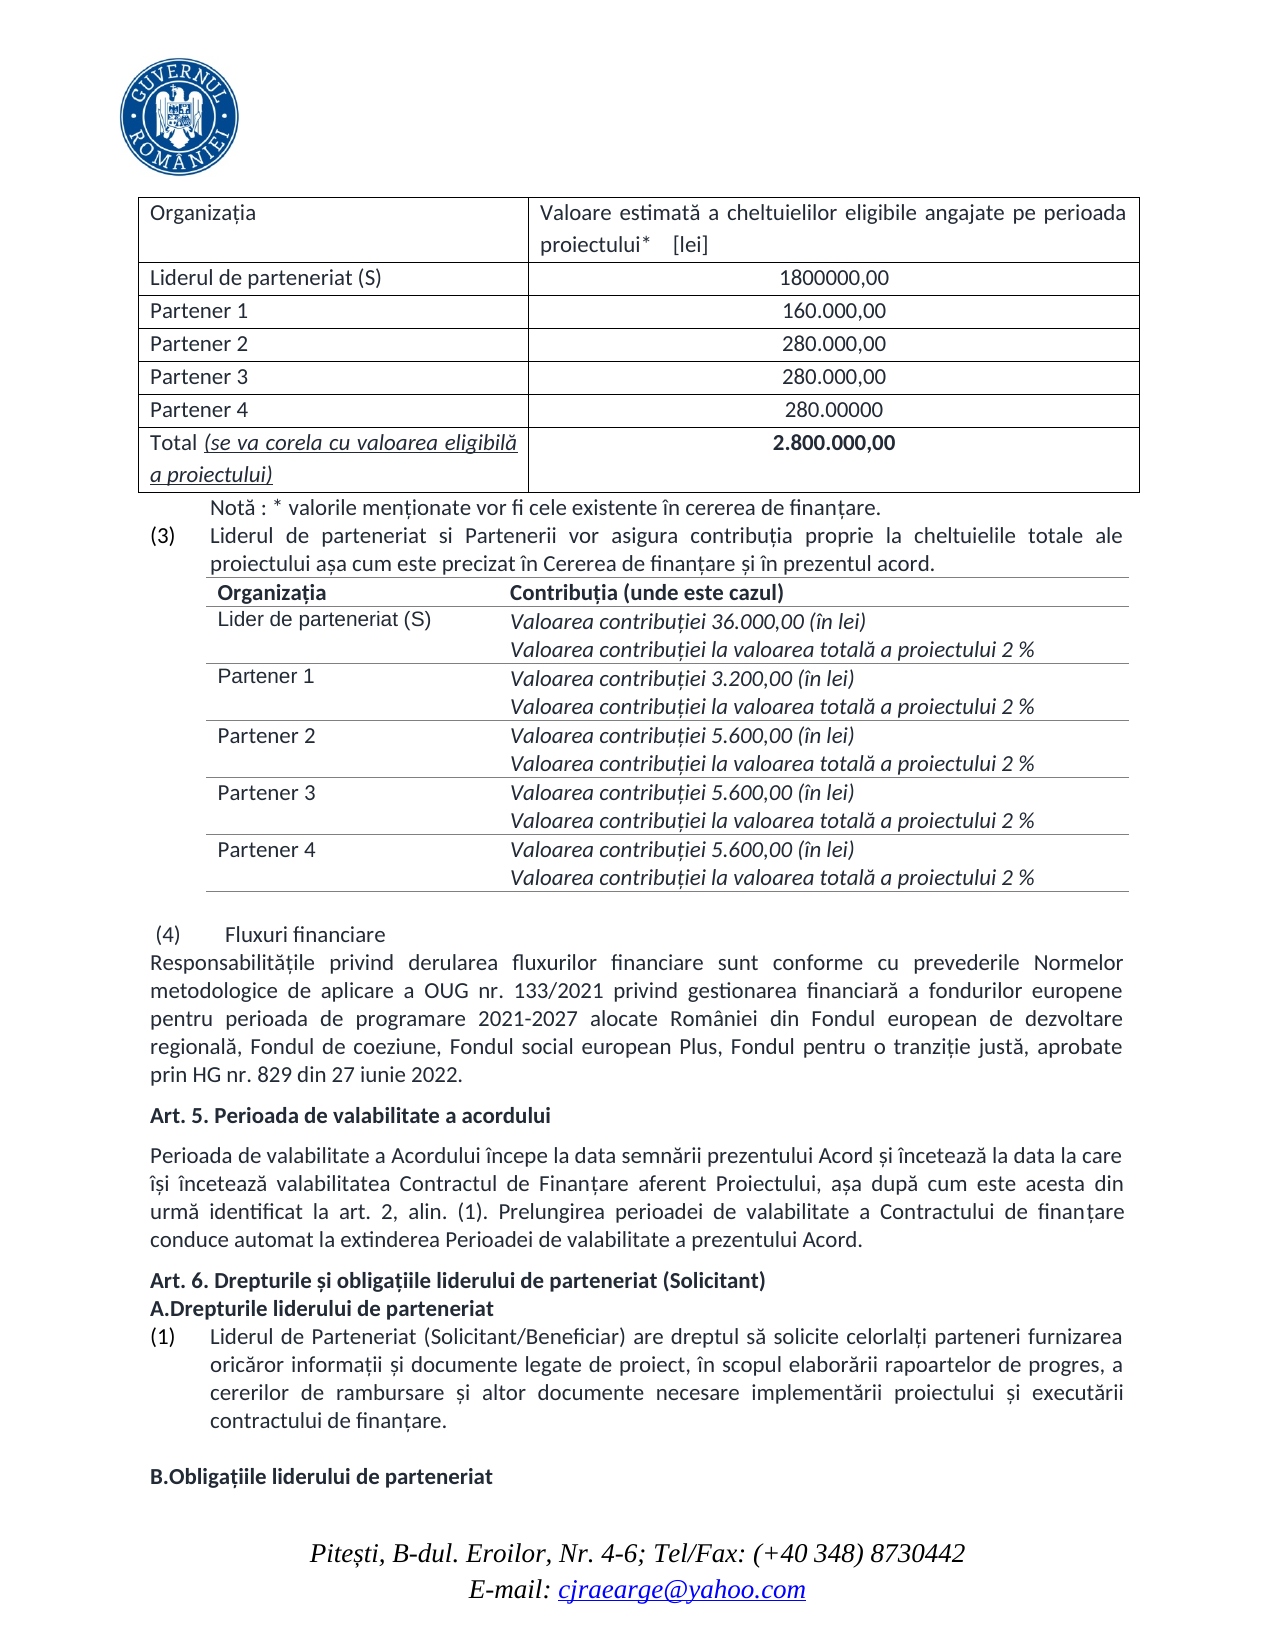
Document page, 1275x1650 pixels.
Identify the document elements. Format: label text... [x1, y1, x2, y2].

picture [118, 56, 239, 177]
table_cell Total (se va corela cu valoarea eligibilă a proiectului) [139, 428, 528, 492]
text B.Obligaţiile liderului de parteneriat [150, 1462, 1125, 1490]
table_cell Partener 3 [139, 362, 528, 394]
table_cell Valoarea contribuţiei 5.600,00 (în lei) Valoarea contribuţiei la valoarea totală a proiectului 2 % [499, 835, 1129, 891]
table_cell Partener 4 [206, 835, 499, 891]
table_header Contribuţia (unde este cazul) [499, 578, 1129, 606]
table_cell 160.000,00 [529, 296, 1139, 328]
list Liderul de parteneriat si Partenerii vor asigura contribuţia proprie la cheltuielile totale ale proiectului aşa cum este precizat în Cererea de finanţare şi în prezentul acord. [150, 521, 1125, 577]
table_cell Valoarea contribuţiei 5.600,00 (în lei) Valoarea contribuţiei la valoarea totală a proiectului 2 % [499, 721, 1129, 777]
text Art. 6. Drepturile şi obligaţiile liderului de parteneriat (Solicitant) [150, 1266, 1125, 1294]
table_cell 280.00000 [529, 395, 1139, 427]
text Perioada de valabilitate a Acordului începe la data semnării prezentului Acord și încetează la data la care își încetează valabilitatea Contractul de Finanțare aferent Proiectului, așa după cum este acesta din urmă identificat la art. 2, alin. (1). Prelungirea perioadei de valabilitate a Contractului de finanțare conduce automat la extinderea Perioadei de valabilitate a prezentului Acord. [150, 1141, 1125, 1253]
table_cell Partener 4 [139, 395, 528, 427]
table_header Valoare estimată a cheltuielilor eligibile angajate pe perioada proiectului* [lei] [529, 198, 1139, 262]
text Notă : * valorile menționate vor fi cele existente în cererea de finanțare. [210, 493, 1125, 521]
table_cell Valoarea contribuţiei 36.000,00 (în lei) Valoarea contribuţiei la valoarea totală a proiectului 2 % [499, 607, 1129, 663]
text Responsabilitățile privind derularea fluxurilor financiare sunt conforme cu prevederile Normelor metodologice de aplicare a OUG nr. 133/2021 privind gestionarea financiară a fondurilor europene pentru perioada de programare 2021-2027 alocate României din Fondul european de dezvoltare regională, Fondul de coeziune, Fondul social european Plus, Fondul pentru o tranziţie justă, aprobate prin HG nr. 829 din 27 iunie 2022. [150, 948, 1125, 1088]
table_cell Partener 3 [206, 778, 499, 834]
table_cell 280.000,00 [529, 362, 1139, 394]
table_cell 1800000,00 [529, 263, 1139, 295]
table_cell 2.800.000,00 [529, 428, 1139, 492]
table_cell Partener 2 [206, 721, 499, 777]
text A.Drepturile liderului de parteneriat [150, 1294, 1125, 1322]
table_header Organizaţia [206, 578, 499, 606]
text (4) Fluxuri financiare [150, 920, 1125, 948]
table_header Organizaţia [139, 198, 528, 262]
list Liderul de Parteneriat (Solicitant/Beneficiar) are dreptul să solicite celorlalţi parteneri furnizarea oricăror informaţii şi documente legate de proiect, în scopul elaborării rapoartelor de progres, a cererilor de rambursare și altor documente necesare implementării proiectului și executării contractului de finanțare. [150, 1322, 1125, 1434]
table_cell Lider de parteneriat (S) [206, 607, 499, 663]
text Art. 5. Perioada de valabilitate a acordului [150, 1101, 1125, 1129]
table_cell 280.000,00 [529, 329, 1139, 361]
table_cell Valoarea contribuţiei 3.200,00 (în lei) Valoarea contribuţiei la valoarea totală a proiectului 2 % [499, 664, 1129, 720]
table_cell Partener 2 [139, 329, 528, 361]
table_cell Partener 1 [206, 664, 499, 720]
table_cell Liderul de parteneriat (S) [139, 263, 528, 295]
table_cell Partener 1 [139, 296, 528, 328]
table_cell Valoarea contribuţiei 5.600,00 (în lei) Valoarea contribuţiei la valoarea totală a proiectului 2 % [499, 778, 1129, 834]
